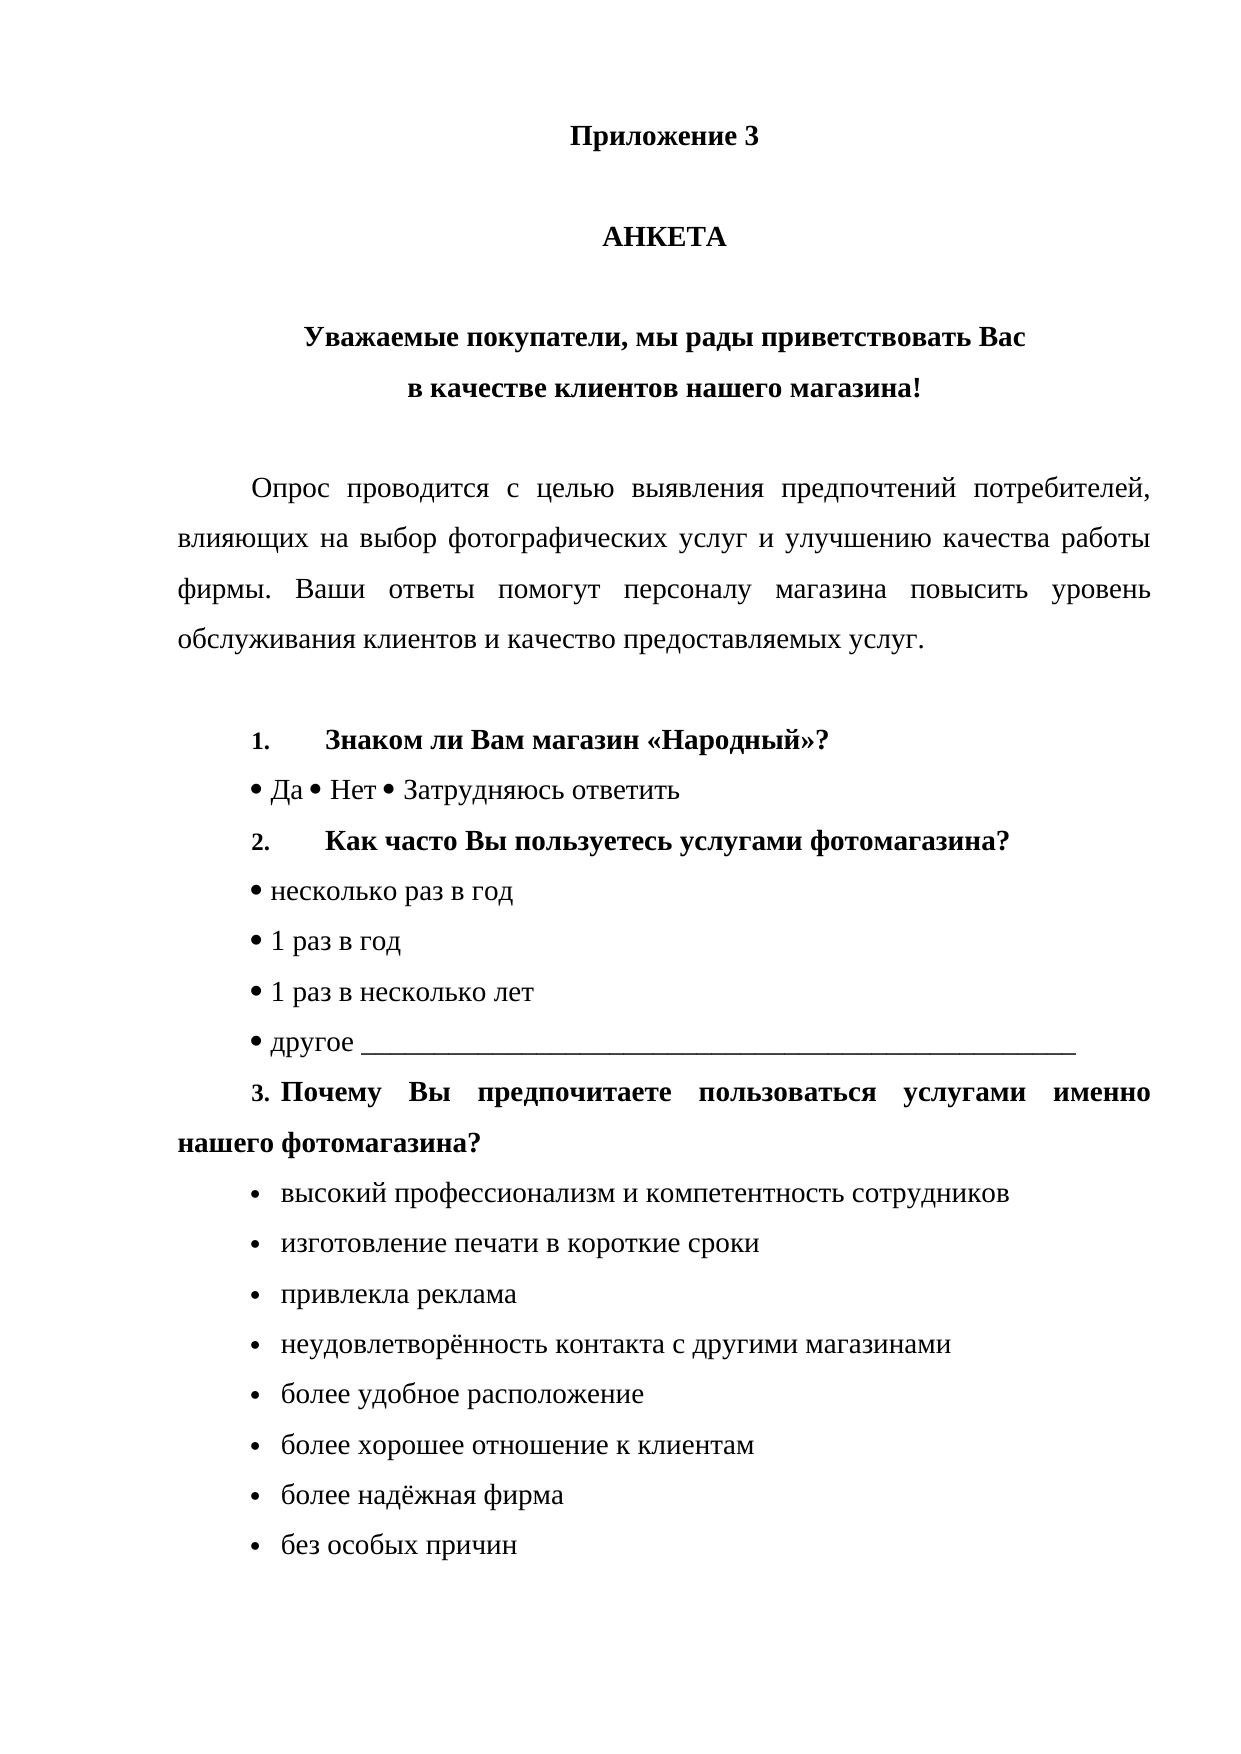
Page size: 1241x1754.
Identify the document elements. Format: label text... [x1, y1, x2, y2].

title Опрос проводится с целью выявления предпочтений потребителей, влияющих на выбор фотографических услуг и улучшению качества работы фирмы. Ваши ответы помогут персоналу магазина повысить уровень обслуживания клиентов и качество предоставляемых услуг. [177, 470, 1152, 655]
text Уважаемые покупатели, мы рады приветствовать Вас [177, 319, 1152, 353]
list без особых причин [177, 1527, 1152, 1561]
list неудовлетворённость контакта с другими магазинами [177, 1326, 1152, 1360]
list более надёжная фирма [177, 1477, 1152, 1511]
list более удобное расположение [177, 1376, 1152, 1410]
text 1 раз в несколько лет [177, 974, 1152, 1007]
title Приложение 3 [177, 118, 1152, 152]
text другое _________________________________________________ [177, 1024, 1152, 1058]
list более хорошее отношение к клиентам [177, 1427, 1152, 1460]
list привлекла реклама [177, 1276, 1152, 1309]
list Почему Вы предпочитаете пользоваться услугами именно нашего фотомагазина? [177, 1074, 1152, 1158]
list Знаком ли Вам магазин «Народный»? [177, 722, 1152, 755]
text 1 раз в год [177, 923, 1152, 957]
title АНКЕТА [177, 219, 1152, 252]
text несколько раз в год [177, 873, 1152, 907]
list Как часто Вы пользуетесь услугами фотомагазина? [177, 823, 1152, 856]
list высокий профессионализм и компетентность сотрудников [177, 1175, 1152, 1209]
list изготовление печати в короткие сроки [177, 1226, 1152, 1259]
text в качестве клиентов нашего магазина! [177, 370, 1152, 403]
text Да Нет Затрудняюсь ответить [177, 772, 1152, 806]
